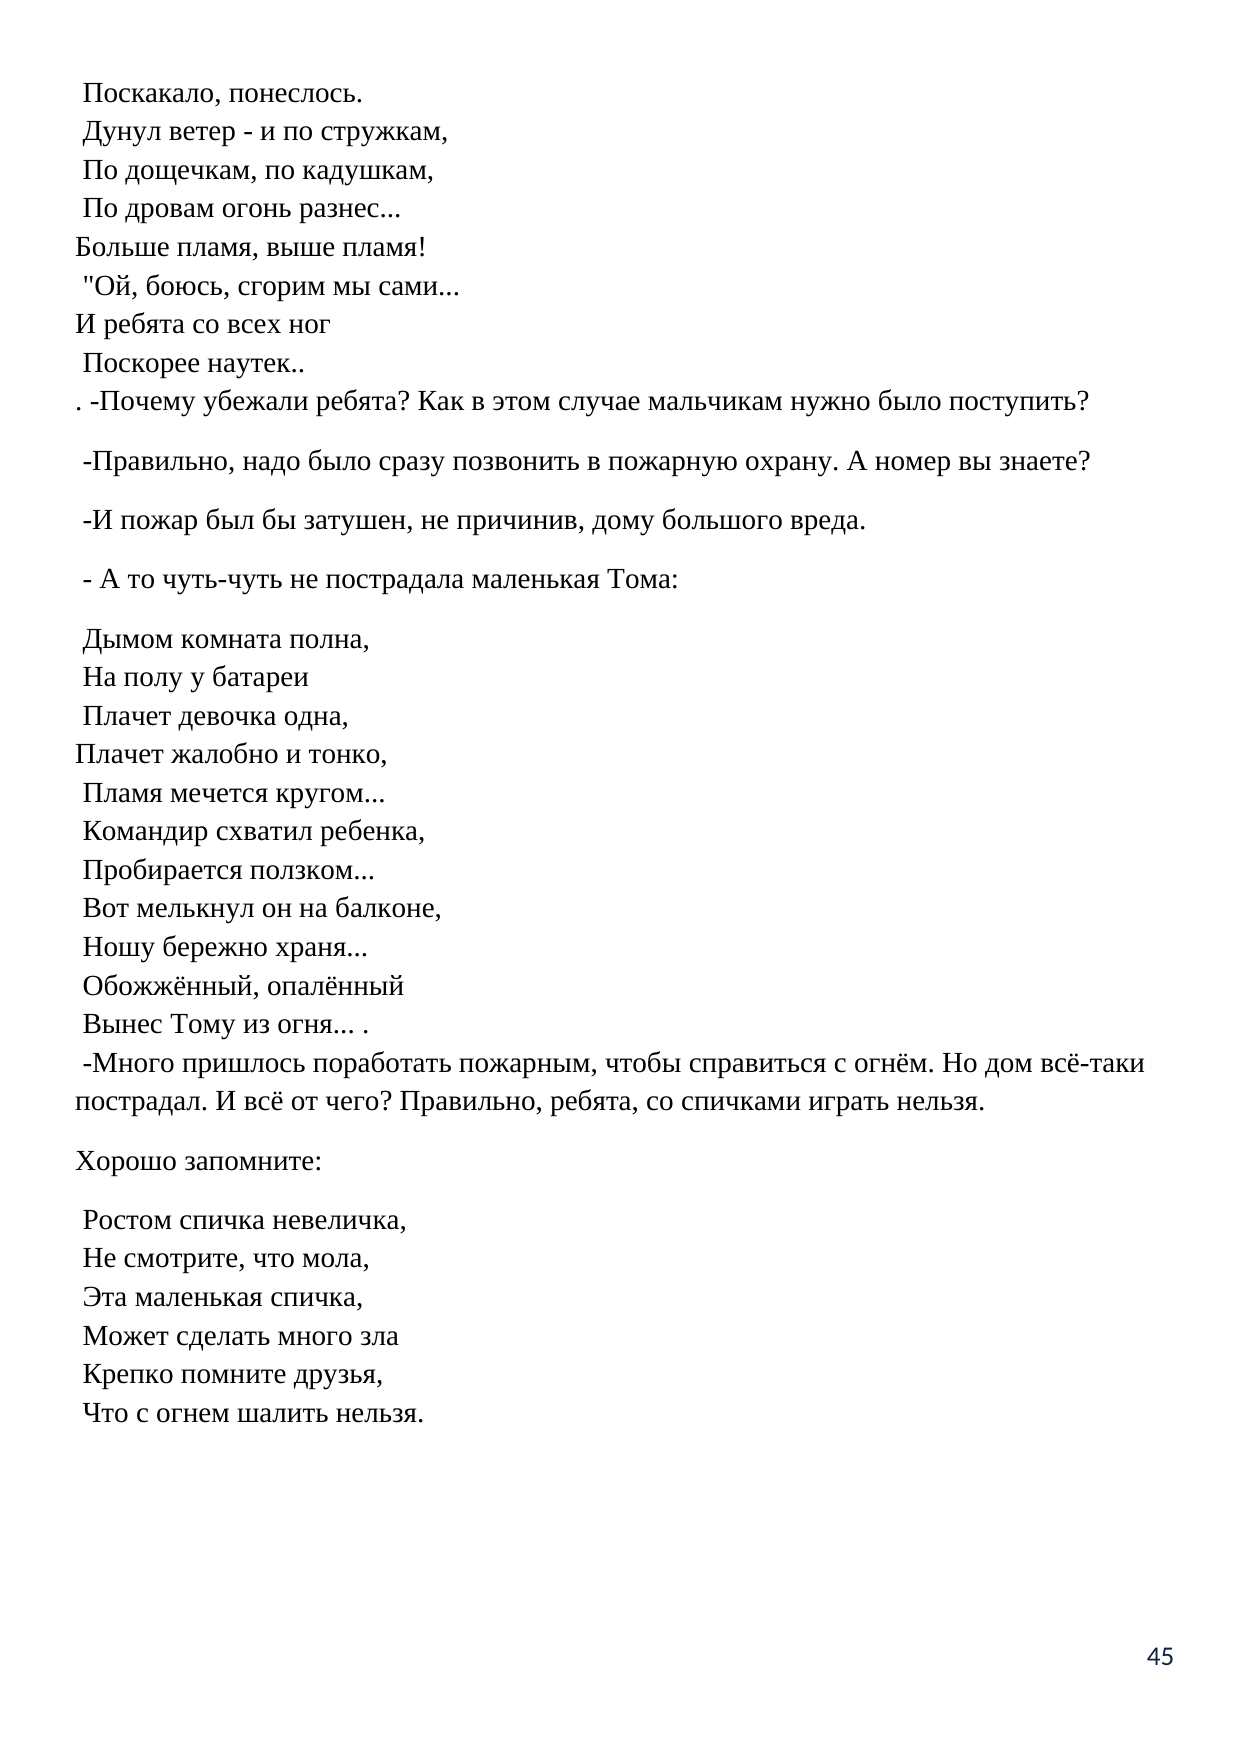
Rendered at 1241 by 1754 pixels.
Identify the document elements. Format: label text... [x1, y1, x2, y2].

text Поскакало, понеслось. [75, 75, 1165, 108]
text Поскорее наутек.. [75, 345, 1165, 378]
text Не смотрите, что мола, [75, 1241, 1165, 1274]
text Вынес Тому из огня... . [75, 1006, 1165, 1040]
text По дощечкам, по кадушкам, [75, 152, 1165, 186]
text По дровам огонь разнес... [75, 191, 1165, 224]
text Эта маленькая спичка, [75, 1279, 1165, 1313]
text Крепко помните друзья, [75, 1356, 1165, 1390]
text Ростом спичка невеличка, [75, 1202, 1165, 1236]
text Плачет девочка одна, [75, 698, 1165, 731]
text Командир схватил ребенка, [75, 813, 1165, 847]
text Обожжённый, опалённый [75, 968, 1165, 1001]
text Может сделать много зла [75, 1318, 1165, 1351]
text На полу у батареи [75, 659, 1165, 693]
text -И пожар был бы затушен, не причинив, дому большого вреда. [75, 502, 1165, 536]
text Вот мелькнул он на балконе, [75, 891, 1165, 924]
text Хорошо запомните: [75, 1143, 1165, 1176]
text Ношу бережно храня... [75, 929, 1165, 963]
text "Ой, боюсь, сгорим мы сами... [75, 268, 1165, 301]
text Больше пламя, выше пламя! [75, 229, 1165, 263]
text - А то чуть-чуть не пострадала маленькая Тома: [75, 561, 1165, 595]
text Что с огнем шалить нельзя. [75, 1395, 1165, 1428]
text Пробирается ползком... [75, 852, 1165, 886]
text -Много пришлось поработать пожарным, чтобы справиться с огнём. Но дом всё-таки пострадал. И всё от чего? Правильно, ребята, со спичками играть нельзя. [75, 1045, 1165, 1117]
text . -Почему убежали ребята? Как в этом случае мальчикам нужно было поступить? [75, 383, 1165, 417]
text Дунул ветер - и по стружкам, [75, 113, 1165, 147]
text Плачет жалобно и тонко, [75, 736, 1165, 770]
text Пламя мечется кругом... [75, 775, 1165, 808]
text -Правильно, надо было сразу позвонить в пожарную охрану. А номер вы знаете? [75, 443, 1165, 476]
text И ребята со всех ног [75, 306, 1165, 340]
text Дымом комната полна, [75, 621, 1165, 654]
